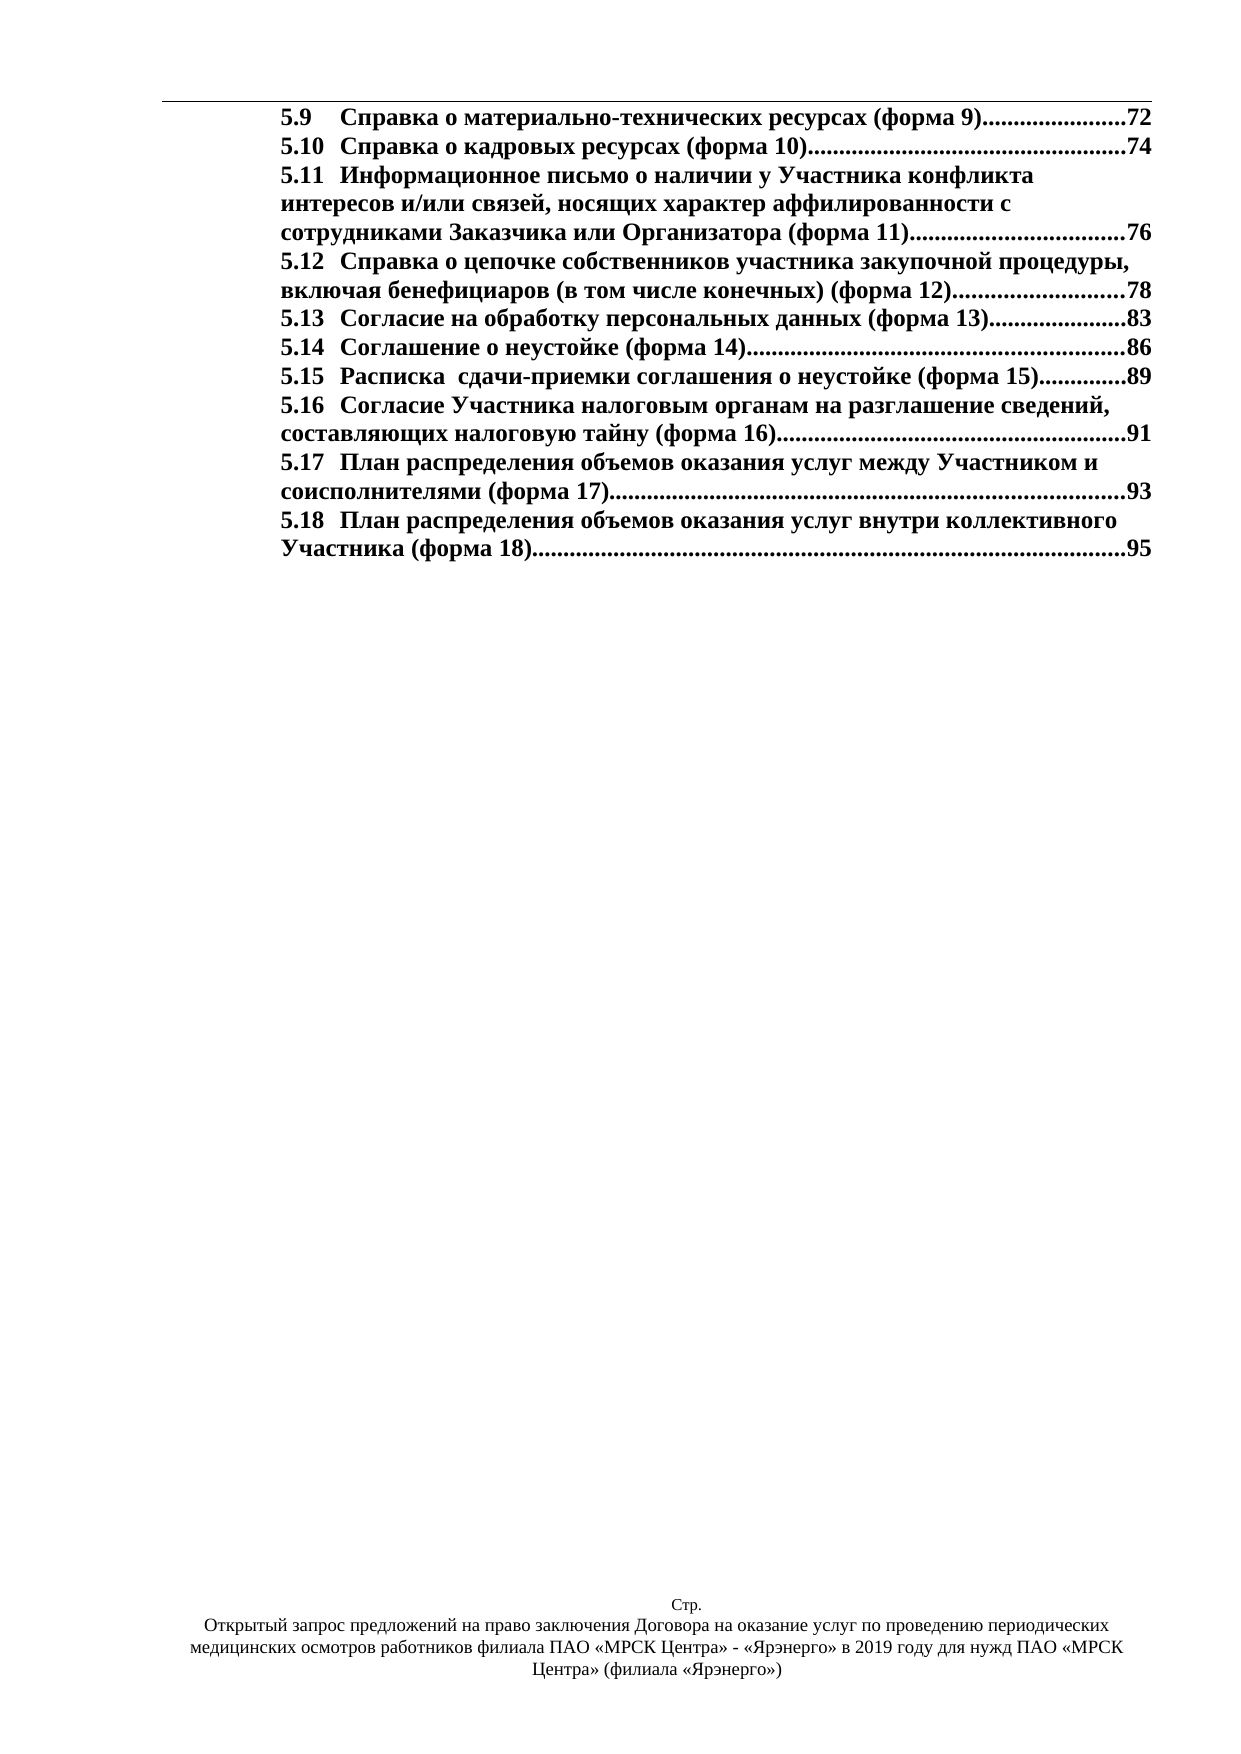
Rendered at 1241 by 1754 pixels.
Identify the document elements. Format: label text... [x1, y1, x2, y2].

text 5.14 Соглашение о неустойке (форма 14) 86 [280, 332, 1133, 361]
text 5.9 Справка о материально-технических ресурсах (форма 9) 72 [280, 102, 1133, 131]
text 5.11 Информационное письмо о наличии у Участника конфликта интересов и/или связей, носящих характер аффилированности с сотрудниками Заказчика или Организатора (форма 11) 76 [280, 160, 1133, 246]
text 5.10 Справка о кадровых ресурсах (форма 10) 74 [280, 131, 1133, 160]
text 5.17 План распределения объемов оказания услуг между Участником и соисполнителями (форма 17) 93 [280, 447, 1133, 505]
text 5.16 Согласие Участника налоговым органам на разглашение сведений, составляющих налоговую тайну (форма 16) 91 [280, 390, 1133, 447]
text 5.13 Согласие на обработку персональных данных (форма 13) 83 [280, 303, 1133, 332]
text 5.12 Справка о цепочке собственников участника закупочной процедуры, включая бенефициаров (в том числе конечных) (форма 12) 78 [280, 246, 1133, 303]
text 5.18 План распределения объемов оказания услуг внутри коллективного Участника (форма 18) 95 [280, 505, 1133, 562]
text 5.15 Расписка сдачи-приемки соглашения о неустойке (форма 15) 89 [280, 361, 1133, 390]
